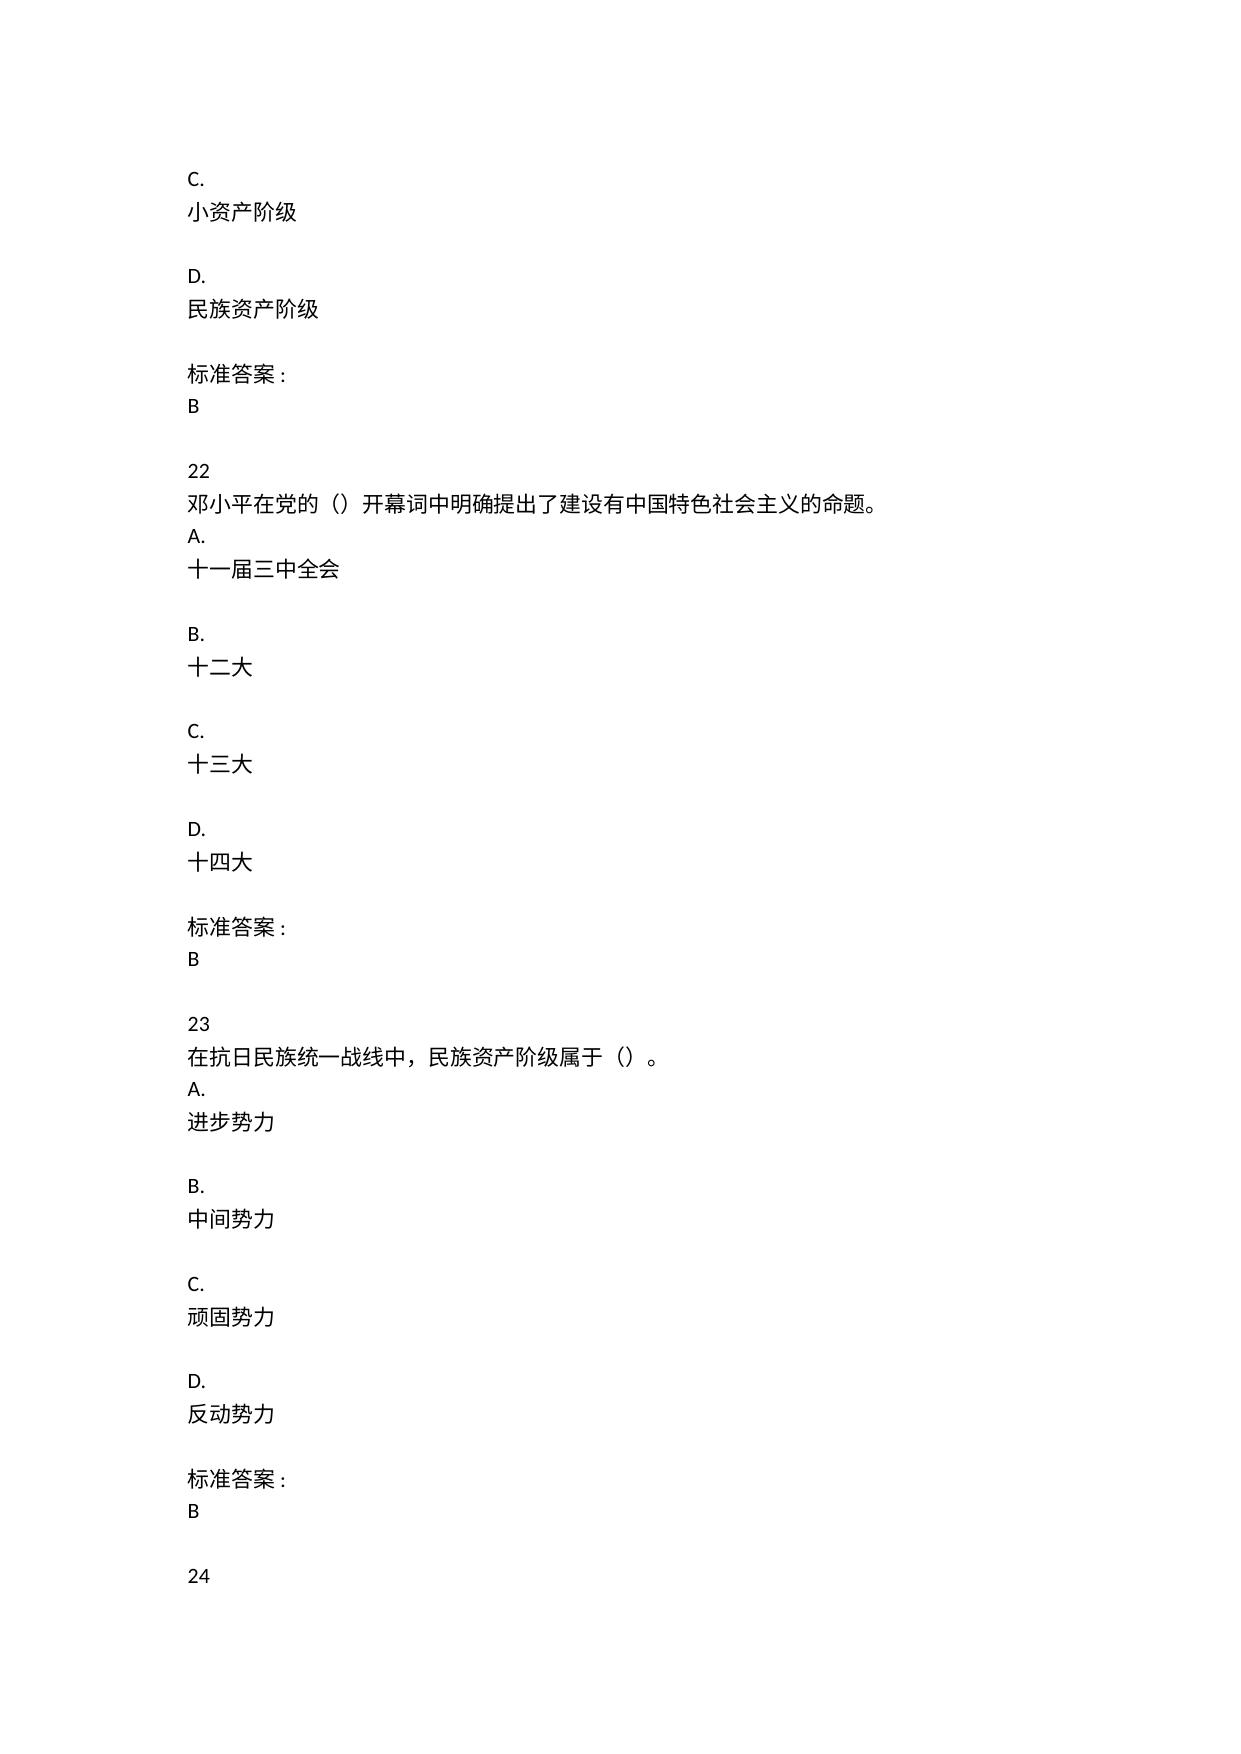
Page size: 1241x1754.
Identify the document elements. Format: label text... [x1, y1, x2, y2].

text C. [187, 1267, 1053, 1299]
text C. [187, 714, 1053, 747]
text D. [187, 1364, 1053, 1397]
text 24 [187, 1559, 1053, 1592]
text 邓小平在党的（）开幕词中明确提出了建设有中国特色社会主义的命题。 [187, 487, 1053, 519]
text 反动势力 [187, 1397, 1053, 1429]
text 民族资产阶级 [187, 292, 1053, 324]
text D. [187, 812, 1053, 844]
text 标准答案 : [187, 357, 1053, 389]
text 22 [187, 454, 1053, 487]
text 小资产阶级 [187, 194, 1053, 227]
text 进步势力 [187, 1104, 1053, 1137]
text 十一届三中全会 [187, 552, 1053, 584]
text 23 [187, 1007, 1053, 1039]
text 在抗日民族统一战线中，民族资产阶级属于（）。 [187, 1039, 1053, 1072]
text C. [187, 162, 1053, 194]
text B [187, 389, 1053, 422]
text 十四大 [187, 844, 1053, 877]
text A. [187, 519, 1053, 552]
text 标准答案 : [187, 909, 1053, 942]
text B. [187, 1169, 1053, 1202]
text 十三大 [187, 747, 1053, 779]
text B. [187, 617, 1053, 649]
text A. [187, 1072, 1053, 1104]
text B [187, 1494, 1053, 1527]
text D. [187, 259, 1053, 292]
text B [187, 942, 1053, 974]
text 顽固势力 [187, 1299, 1053, 1332]
text 标准答案 : [187, 1462, 1053, 1494]
text 中间势力 [187, 1202, 1053, 1234]
text 十二大 [187, 649, 1053, 682]
